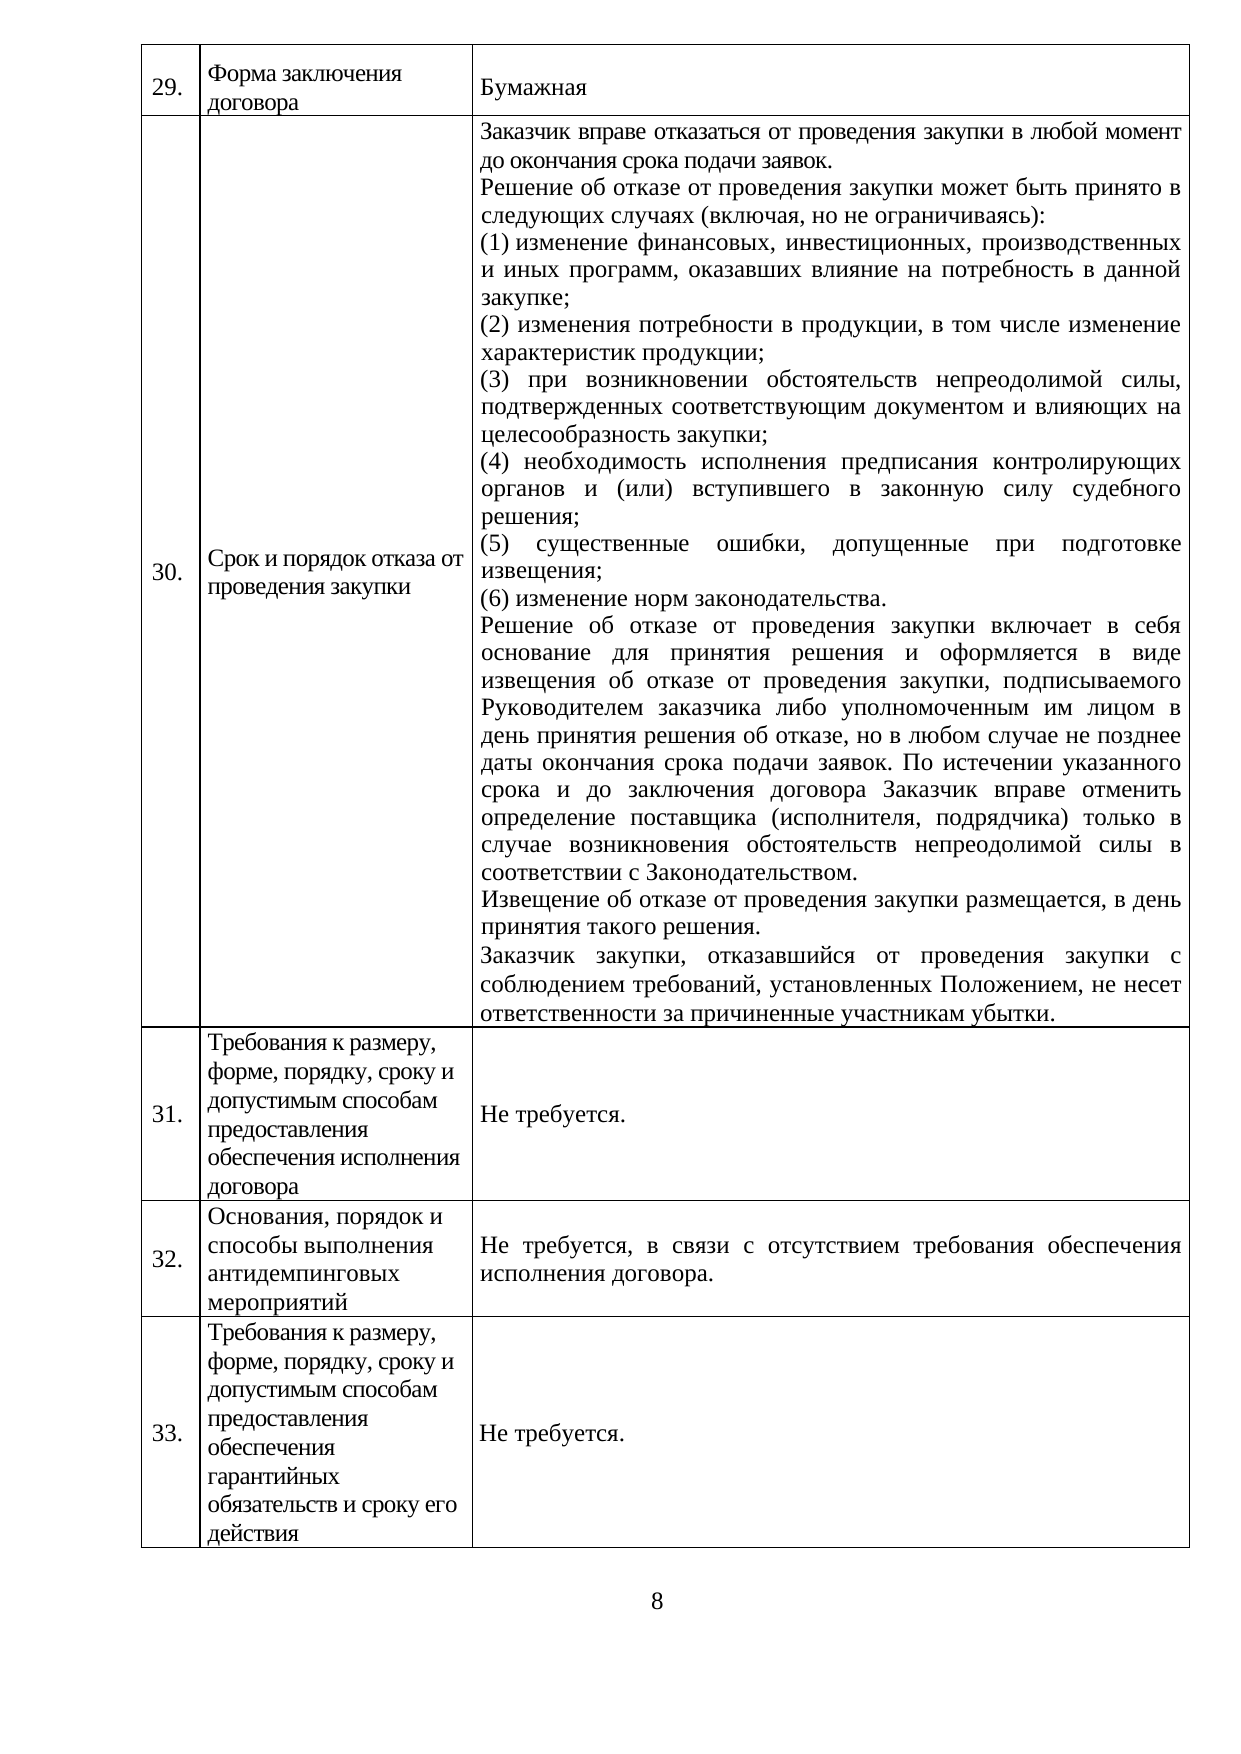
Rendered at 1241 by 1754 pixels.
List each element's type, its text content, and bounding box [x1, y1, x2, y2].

table_cell [142, 1028, 199, 1200]
table_cell Основания, порядок и способы выполнения антидемпинговых мероприятий [201, 1201, 472, 1316]
table_cell [142, 1201, 199, 1316]
table_cell Бумажная [473, 45, 1189, 115]
table_cell Срок и порядок отказа от проведения закупки [201, 116, 472, 1026]
table_cell Не требуется. [473, 1317, 1189, 1547]
table_cell [142, 1317, 199, 1547]
table_cell Не требуется, в связи с отсутствием требования обеспечения исполнения договора. [473, 1201, 1189, 1316]
table_cell Заказчик вправе отказаться от проведения закупки в любой момент до окончания срока подачи заявок. Решение об отказе от проведения закупки может быть принято в следующих случаях (включая, но не ограничиваясь): (1) изменение финансовых, инвестиционных, производственных и иных программ, оказавших влияние на потребность в данной закупке; (2) изменения потребности в продукции, в том числе изменение характеристик продукции; (3) при возникновении обстоятельств непреодолимой силы, подтвержденных соответствующим документом и влияющих на целесообразность закупки; (4) необходимость исполнения предписания контролирующих органов и (или) вступившего в законную силу судебного решения; (5) существенные ошибки, допущенные при подготовке извещения; (6) изменение норм законодательства. Решение об отказе от проведения закупки включает в себя основание для принятия решения и оформляется в виде извещения об отказе от проведения закупки, подписываемого Руководителем заказчика либо уполномоченным им лицом в день принятия решения об отказе, но в любом случае не позднее даты окончания срока подачи заявок. По истечении указанного срока и до заключения договора Заказчик вправе отменить определение поставщика (исполнителя, подрядчика) только в случае возникновения обстоятельств непреодолимой силы в соответствии с Законодательством. Извещение об отказе от проведения закупки размещается, в день принятия такого решения. Заказчик закупки, отказавшийся от проведения закупки с соблюдением требований, установленных Положением, не несет ответственности за причиненные участникам убытки. [473, 116, 1189, 1026]
table_cell Требования к размеру, форме, порядку, сроку и допустимым способам предоставления обеспечения гарантийных обязательств и сроку его действия [201, 1317, 472, 1547]
table_cell [142, 45, 199, 115]
table_cell [142, 116, 199, 1026]
table_cell Требования к размеру, форме, порядку, сроку и допустимым способам предоставления обеспечения исполнения договора [201, 1028, 472, 1200]
table_cell Не требуется. [473, 1028, 1189, 1200]
table_cell Форма заключения договора [201, 45, 472, 115]
